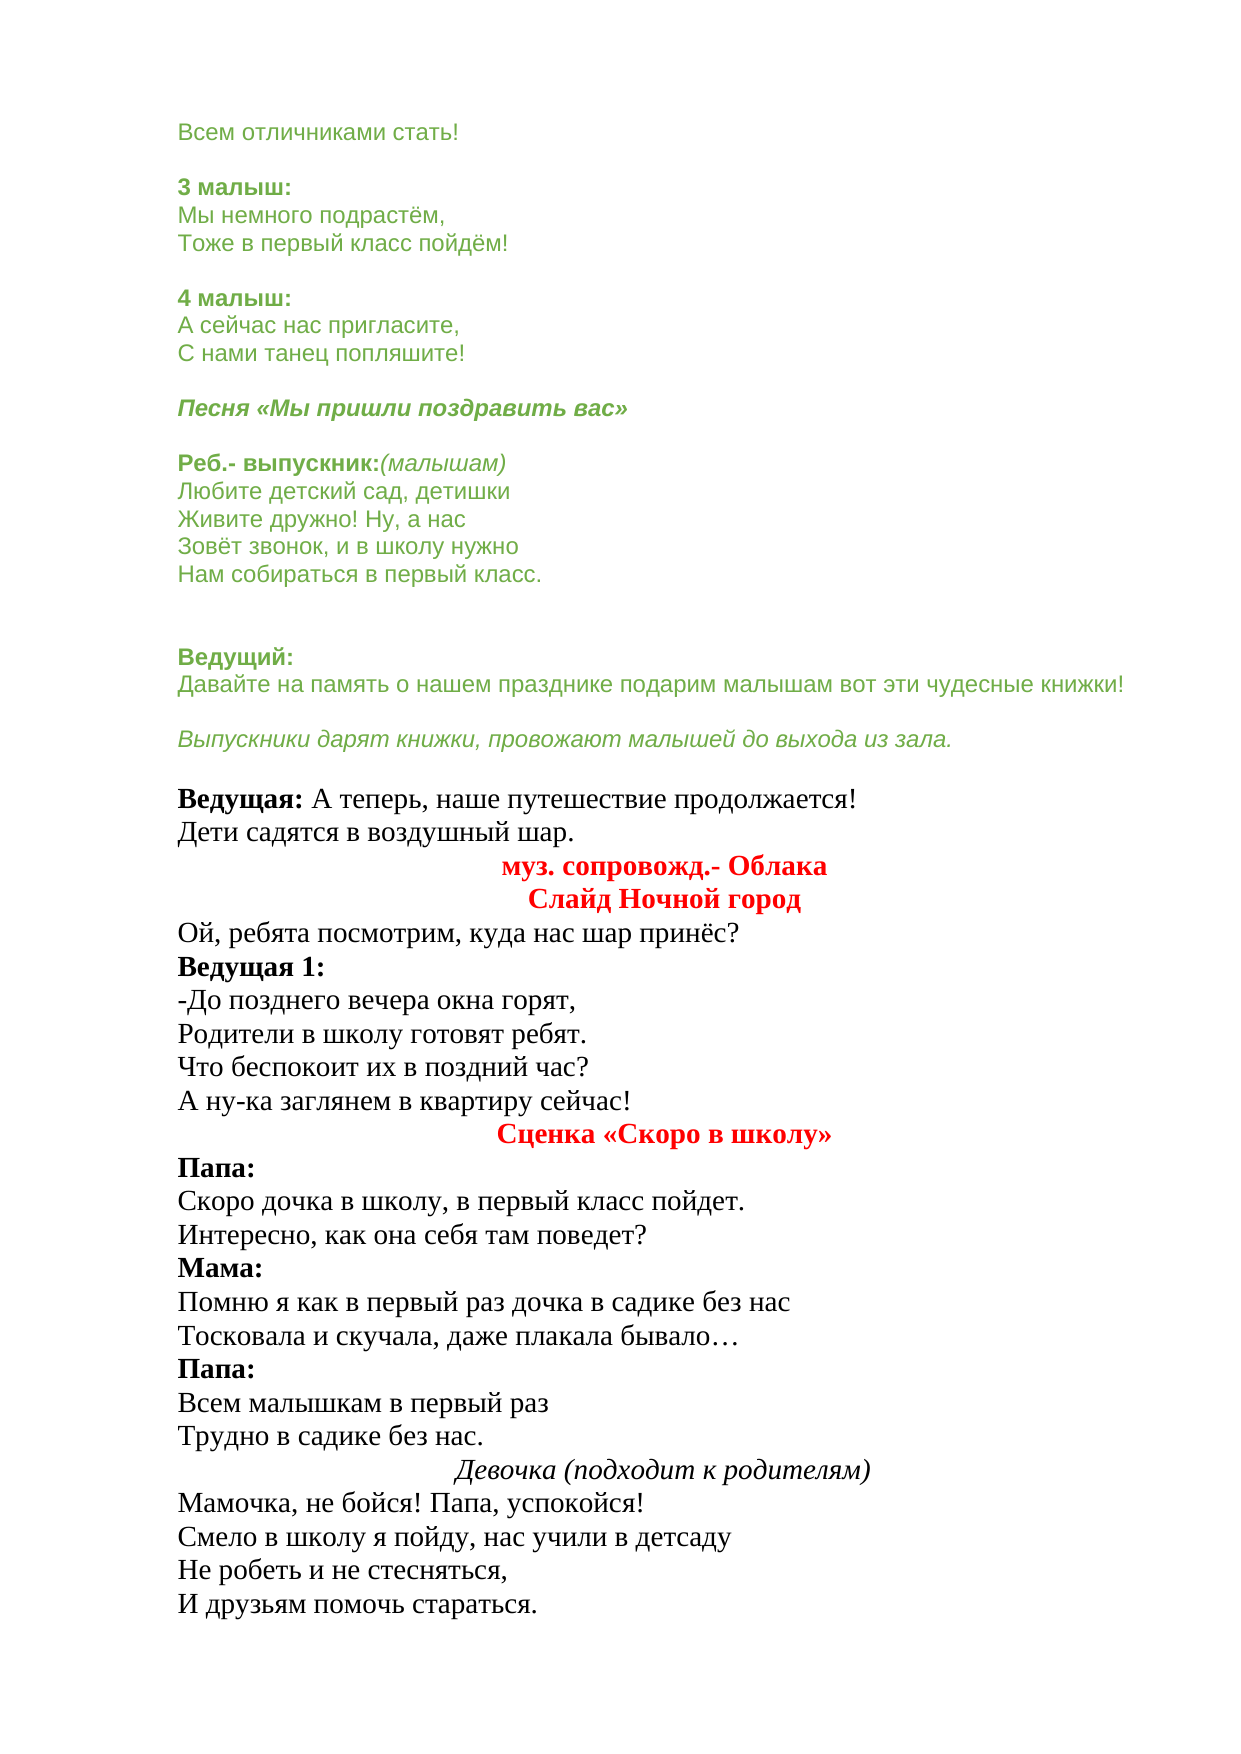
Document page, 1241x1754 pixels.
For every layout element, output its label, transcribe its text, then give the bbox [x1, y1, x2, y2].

text Дети садятся в воздушный шар. [177, 814, 1152, 848]
text -До позднего вечера окна горят, [177, 982, 1152, 1016]
text Девочка (подходит к родителям) [177, 1452, 1152, 1485]
text А ну-ка заглянем в квартиру сейчас! [177, 1083, 1152, 1116]
text Родители в школу готовят ребят. [177, 1016, 1152, 1049]
text Ой, ребята посмотрим, куда нас шар принёс? [177, 915, 1152, 949]
text Не робеть и не стесняться, [177, 1552, 1152, 1586]
text Мама: [177, 1251, 1152, 1284]
text Сценка «Скоро в школу» [177, 1116, 1152, 1150]
text Смело в школу я пойду, нас учили в детсаду [177, 1519, 1152, 1552]
text Тосковала и скучала, даже плакала бывало… [177, 1318, 1152, 1351]
text Трудно в садике без нас. [177, 1418, 1152, 1452]
text Мамочка, не бойся! Папа, успокойся! [177, 1485, 1152, 1519]
text Папа: [177, 1351, 1152, 1385]
text муз. сопровожд.- Облака [177, 848, 1152, 882]
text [177, 118, 1152, 781]
text Скоро дочка в школу, в первый класс пойдет. [177, 1183, 1152, 1217]
text Ведущая: А теперь, наше путешествие продолжается! [177, 781, 1152, 814]
text Помню я как в первый раз дочка в садике без нас [177, 1284, 1152, 1318]
text Интересно, как она себя там поведет? [177, 1217, 1152, 1251]
text Папа: [177, 1150, 1152, 1183]
text И друзьям помочь стараться. [177, 1586, 1152, 1619]
text Что беспокоит их в поздний час? [177, 1049, 1152, 1083]
text Слайд Ночной город [177, 882, 1152, 915]
text Всем малышкам в первый раз [177, 1385, 1152, 1418]
text Ведущая 1: [177, 949, 1152, 982]
